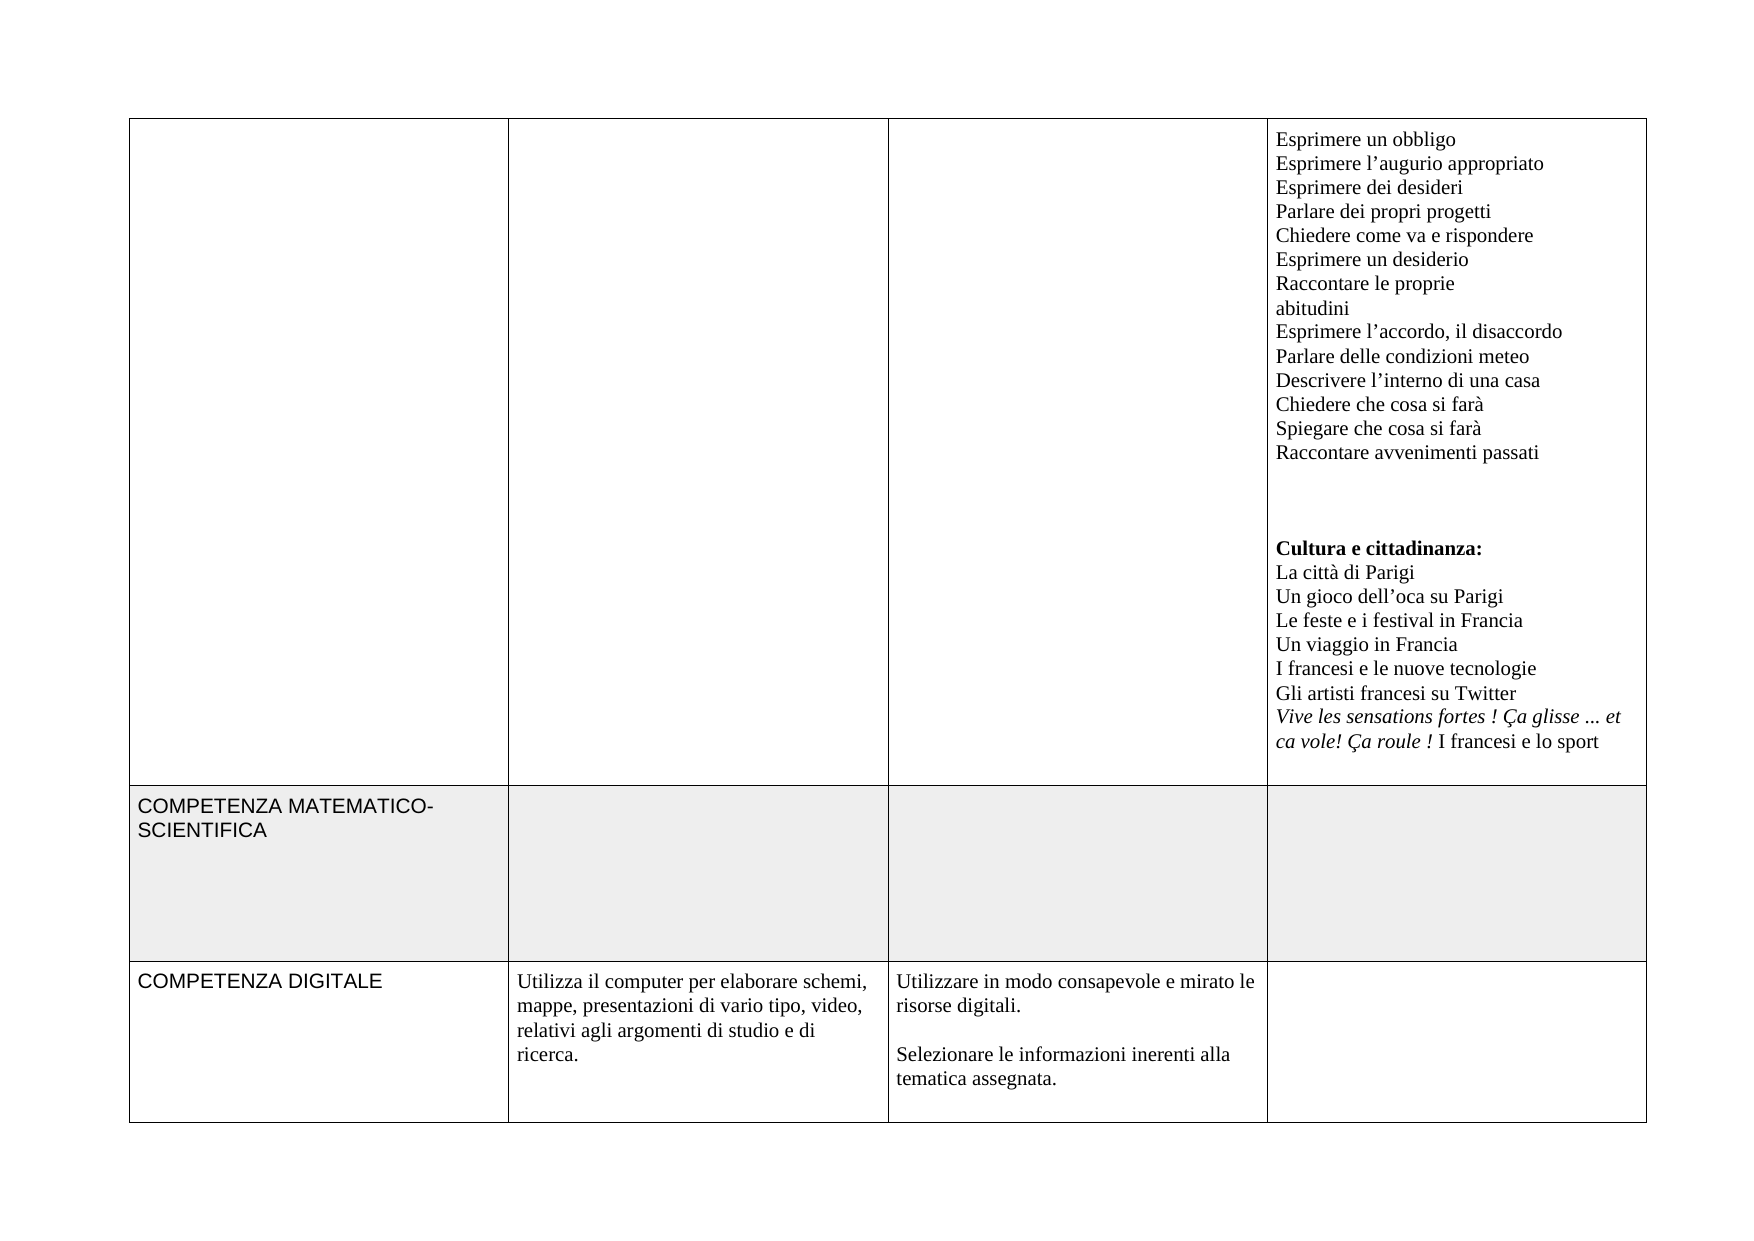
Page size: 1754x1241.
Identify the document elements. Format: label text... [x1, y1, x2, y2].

table_cell [509, 786, 888, 961]
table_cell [889, 962, 1267, 1122]
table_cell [509, 962, 888, 1122]
table_cell [1268, 786, 1646, 961]
table_cell COMPETENZA MATEMATICO-SCIENTIFICA [130, 786, 508, 961]
table_cell [889, 786, 1267, 961]
table_cell COMPETENZA DIGITALE [130, 962, 508, 1122]
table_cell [889, 119, 1267, 785]
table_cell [509, 119, 888, 785]
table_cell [130, 119, 508, 785]
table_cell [1268, 119, 1646, 785]
table_cell [1268, 962, 1646, 1122]
